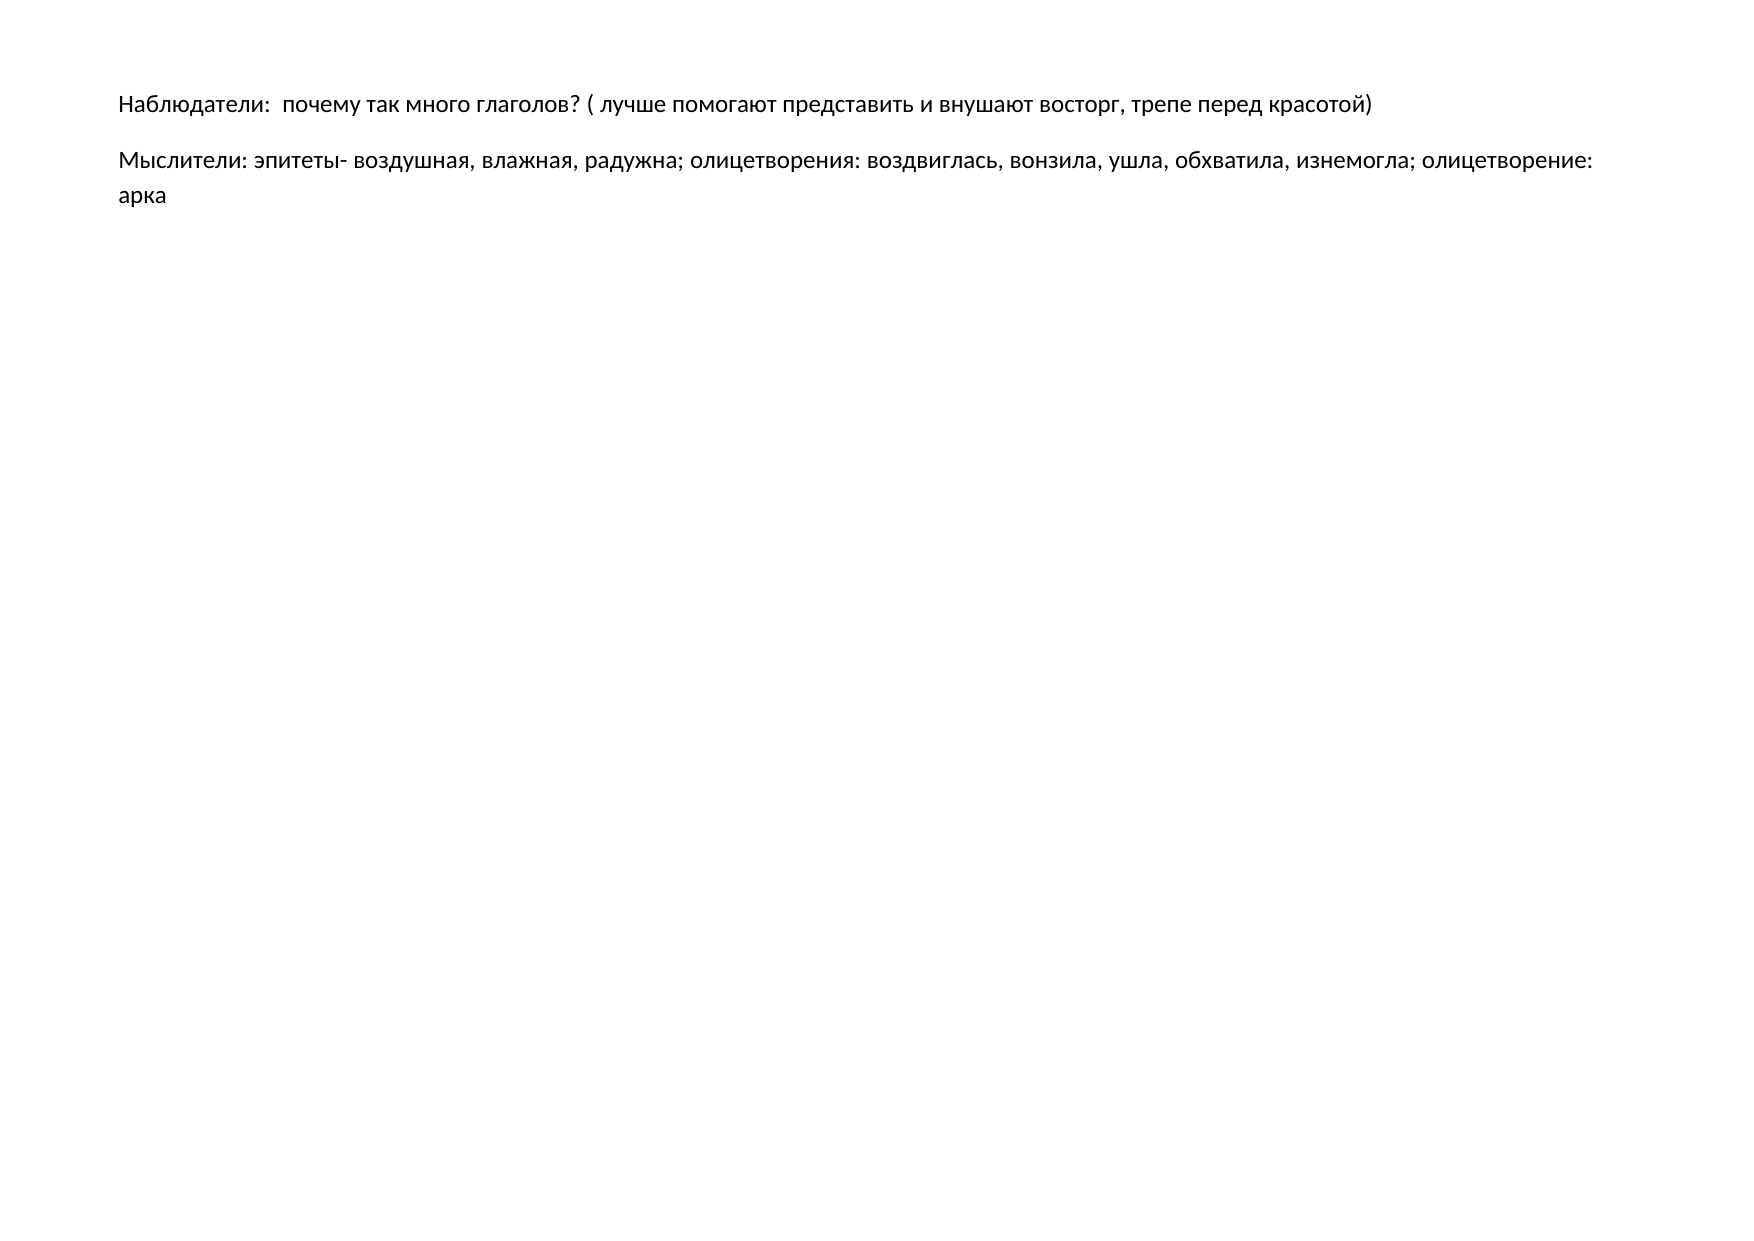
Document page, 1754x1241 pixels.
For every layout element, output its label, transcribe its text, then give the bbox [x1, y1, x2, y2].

text Наблюдатели: почему так много глаголов? ( лучше помогают представить и внушают восторг, трепе перед красотой) [118, 88, 1636, 119]
text Мыслители: эпитеты- воздушная, влажная, радужна; олицетворения: воздвиглась, вонзила, ушла, обхватила, изнемогла; олицетворение: арка [118, 144, 1636, 210]
